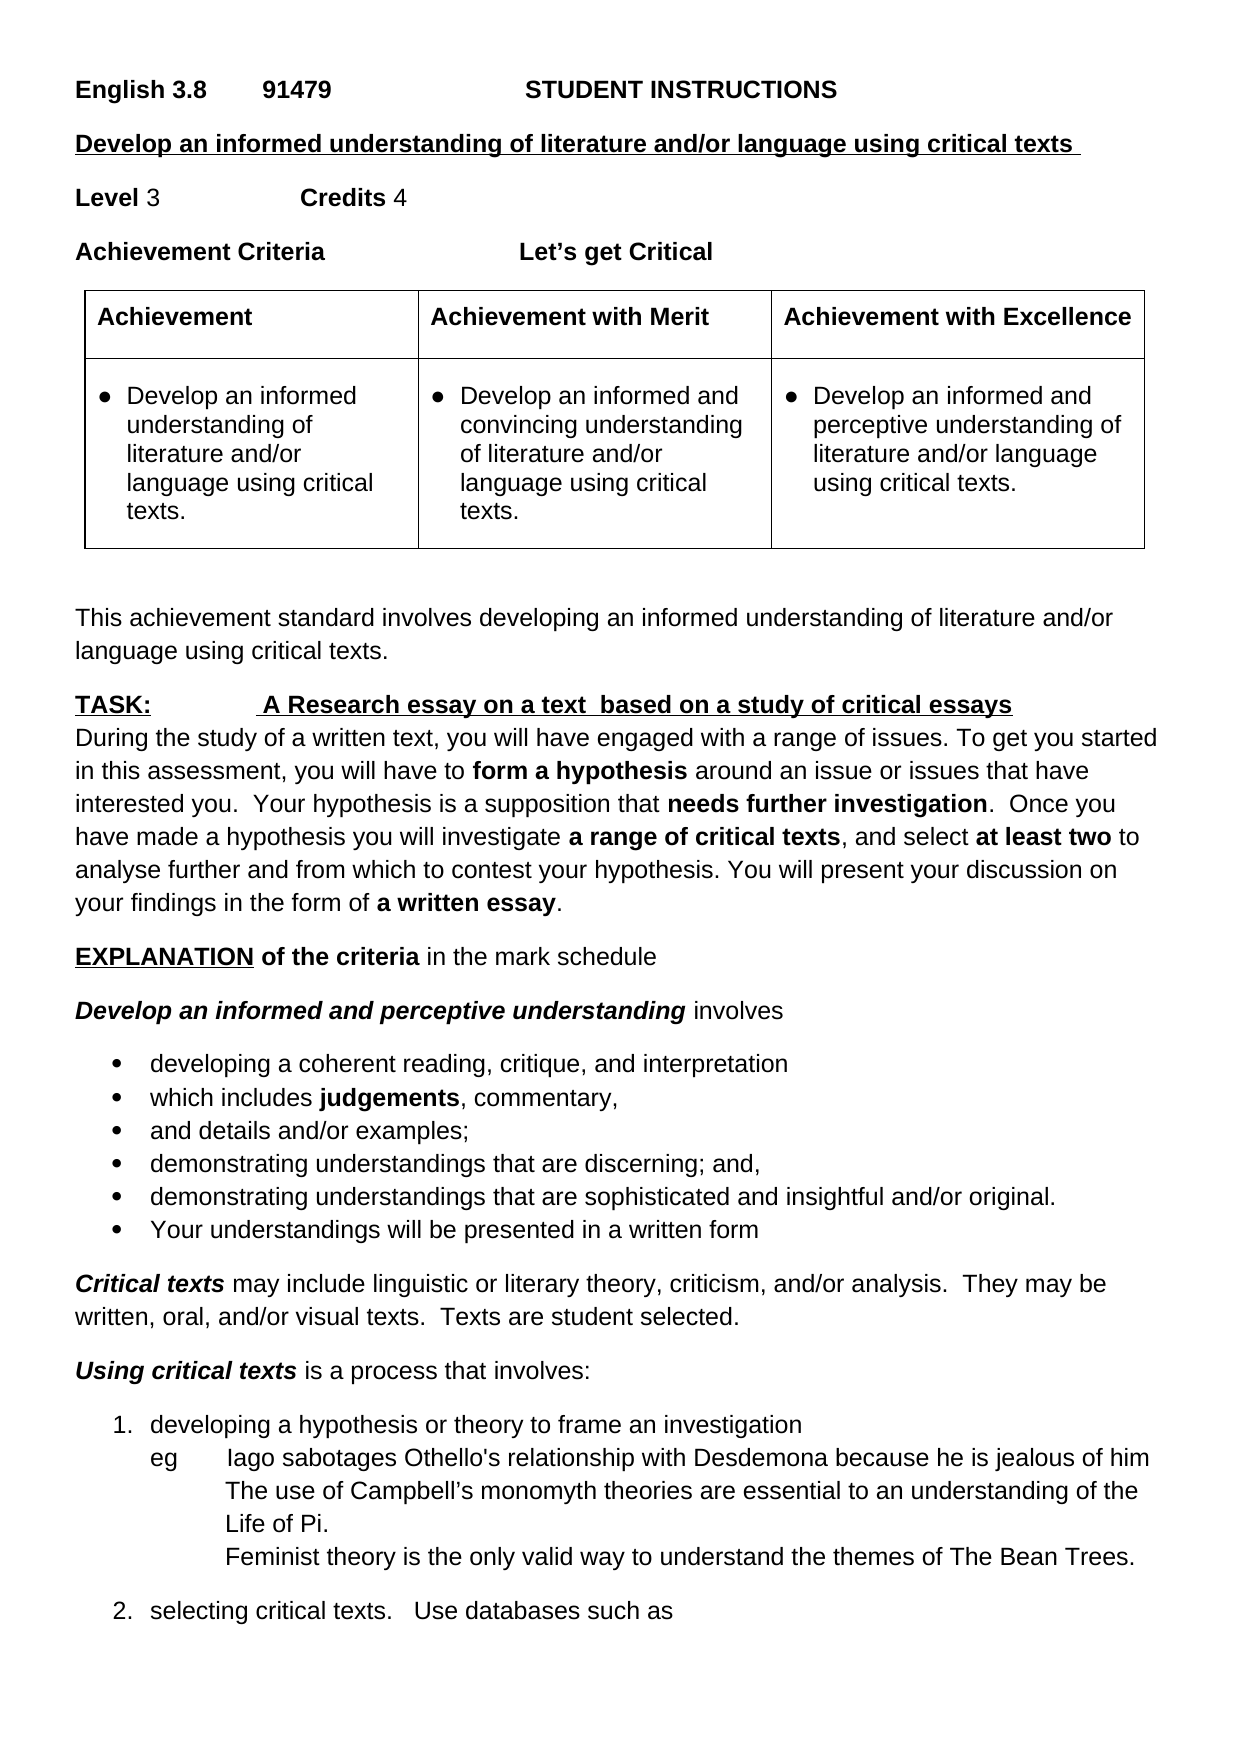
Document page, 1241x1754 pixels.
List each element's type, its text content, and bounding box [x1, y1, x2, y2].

list Your understandings will be presented in a written form [112, 1215, 1165, 1244]
text Achievement Criteria Let’s get Critical [75, 237, 1165, 265]
list The use of Campbell’s monomyth theories are essential to an understanding of the Life of Pi. [225, 1476, 1165, 1538]
text EXPLANATION of the criteria in the mark schedule [75, 942, 1165, 971]
list which includes judgements, commentary, [112, 1083, 1165, 1111]
text TASK: A Research essay on a text based on a study of critical essays During the study of a written text, you will have engaged with a range of issues. To get you started in this assessment, you will have to form a hypothesis around an issue or issues that have interested you. Your hypothesis is a supposition that needs further investigation. Once you have made a hypothesis you will investigate a range of critical texts, and select at least two to analyse further and from which to contest your hypothesis. You will present your discussion on your findings in the form of a written essay. [75, 690, 1165, 917]
text Level 3 Credits 4 [75, 183, 1165, 211]
list developing a hypothesis or theory to frame an investigation [112, 1410, 1165, 1438]
text English 3.8 91479 STUDENT INSTRUCTIONS [75, 75, 1165, 104]
text Critical texts may include linguistic or literary theory, criticism, and/or analysis. They may be written, oral, and/or visual texts. Texts are student selected. [75, 1269, 1165, 1331]
table_cell Develop an informed and perceptive understanding of literature and/or language using critical texts. [772, 359, 1144, 548]
list eg Iago sabotages Othello's relationship with Desdemona because he is jealous of him [150, 1443, 1165, 1472]
list developing a coherent reading, critique, and interpretation [112, 1049, 1165, 1078]
table_cell Develop an informed understanding of literature and/or language using critical texts. [86, 359, 418, 548]
text Using critical texts is a process that involves: [75, 1356, 1165, 1385]
text This achievement standard involves developing an informed understanding of literature and/or language using critical texts. [75, 603, 1165, 665]
table_header Achievement with Excellence [772, 291, 1144, 357]
table_header Achievement with Merit [419, 291, 771, 357]
list demonstrating understandings that are sophisticated and insightful and/or original. [112, 1182, 1165, 1211]
text Develop an informed and perceptive understanding involves [75, 996, 1165, 1024]
table_cell Develop an informed and convincing understanding of literature and/or language using critical texts. [419, 359, 771, 548]
text Develop an informed understanding of literature and/or language using critical texts [75, 129, 1165, 158]
table_header Achievement [86, 291, 418, 357]
list selecting critical texts. Use databases such as [112, 1596, 1165, 1624]
list and details and/or examples; [112, 1116, 1165, 1144]
list Feminist theory is the only valid way to understand the themes of The Bean Trees. [225, 1542, 1165, 1571]
list demonstrating understandings that are discerning; and, [112, 1149, 1165, 1178]
